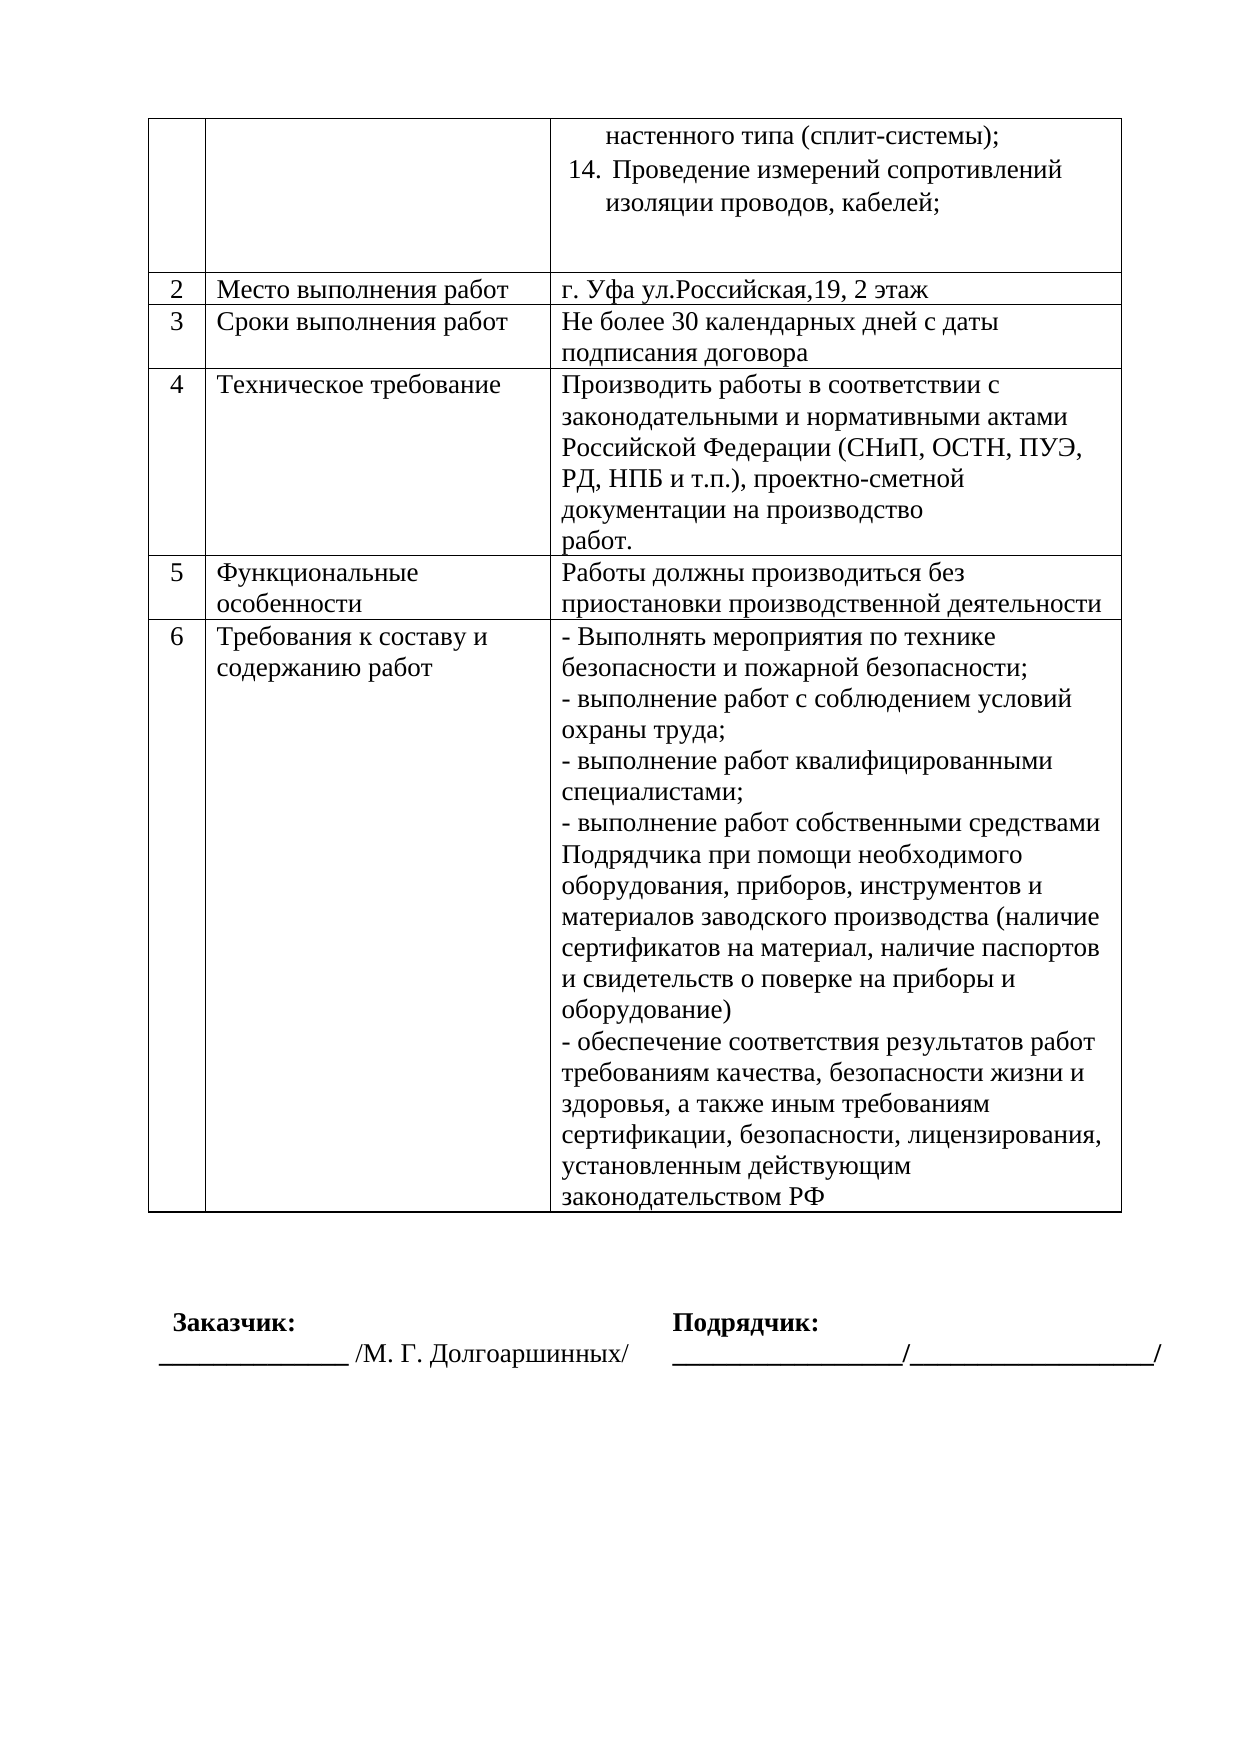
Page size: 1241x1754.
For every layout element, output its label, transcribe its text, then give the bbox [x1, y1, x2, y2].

table_header Подрядчик: _________________/__________________/ [661, 1306, 1174, 1368]
table_cell Техническое требование [206, 369, 550, 555]
table_cell 1 [149, 119, 205, 272]
table_cell 5 [149, 556, 205, 619]
table_cell 6 [149, 620, 205, 1211]
table_cell Работы должны производиться без приостановки производственной деятельности [551, 556, 1121, 619]
table_cell г. Уфа ул.Российская,19, 2 этаж [551, 273, 1121, 304]
table_header Заказчик: ______________ /М. Г. Долгоаршинных/ [148, 1306, 661, 1368]
table_cell Сроки выполнения работ [206, 305, 550, 367]
table_cell 2 [149, 273, 205, 304]
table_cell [551, 119, 1121, 272]
table_cell Место выполнения работ [206, 273, 550, 304]
table_cell Функциональные особенности [206, 556, 550, 619]
table_cell 3 [149, 305, 205, 367]
table_cell Производить работы в соответствии с законодательными и нормативными актами Российской Федерации (СНиП, ОСТН, ПУЭ, РД, НПБ и т.п.), проектно-сметной документации на производство работ. [551, 369, 1121, 555]
table_cell Требования к составу и содержанию работ [206, 620, 550, 1211]
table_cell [206, 119, 550, 272]
table_cell Не более 30 календарных дней с даты подписания договора [551, 305, 1121, 367]
table_cell 4 [149, 369, 205, 555]
table_cell - Выполнять мероприятия по технике безопасности и пожарной безопасности; - выполнение работ с соблюдением условий охраны труда; - выполнение работ квалифицированными специалистами; - выполнение работ собственными средствами Подрядчика при помощи необходимого оборудования, приборов, инструментов и материалов заводского производства (наличие сертификатов на материал, наличие паспортов и свидетельств о поверке на приборы и оборудование) - обеспечение соответствия результатов работ требованиям качества, безопасности жизни и здоровья, а также иным требованиям сертификации, безопасности, лицензирования, установленным действующим законодательством РФ [551, 620, 1121, 1211]
